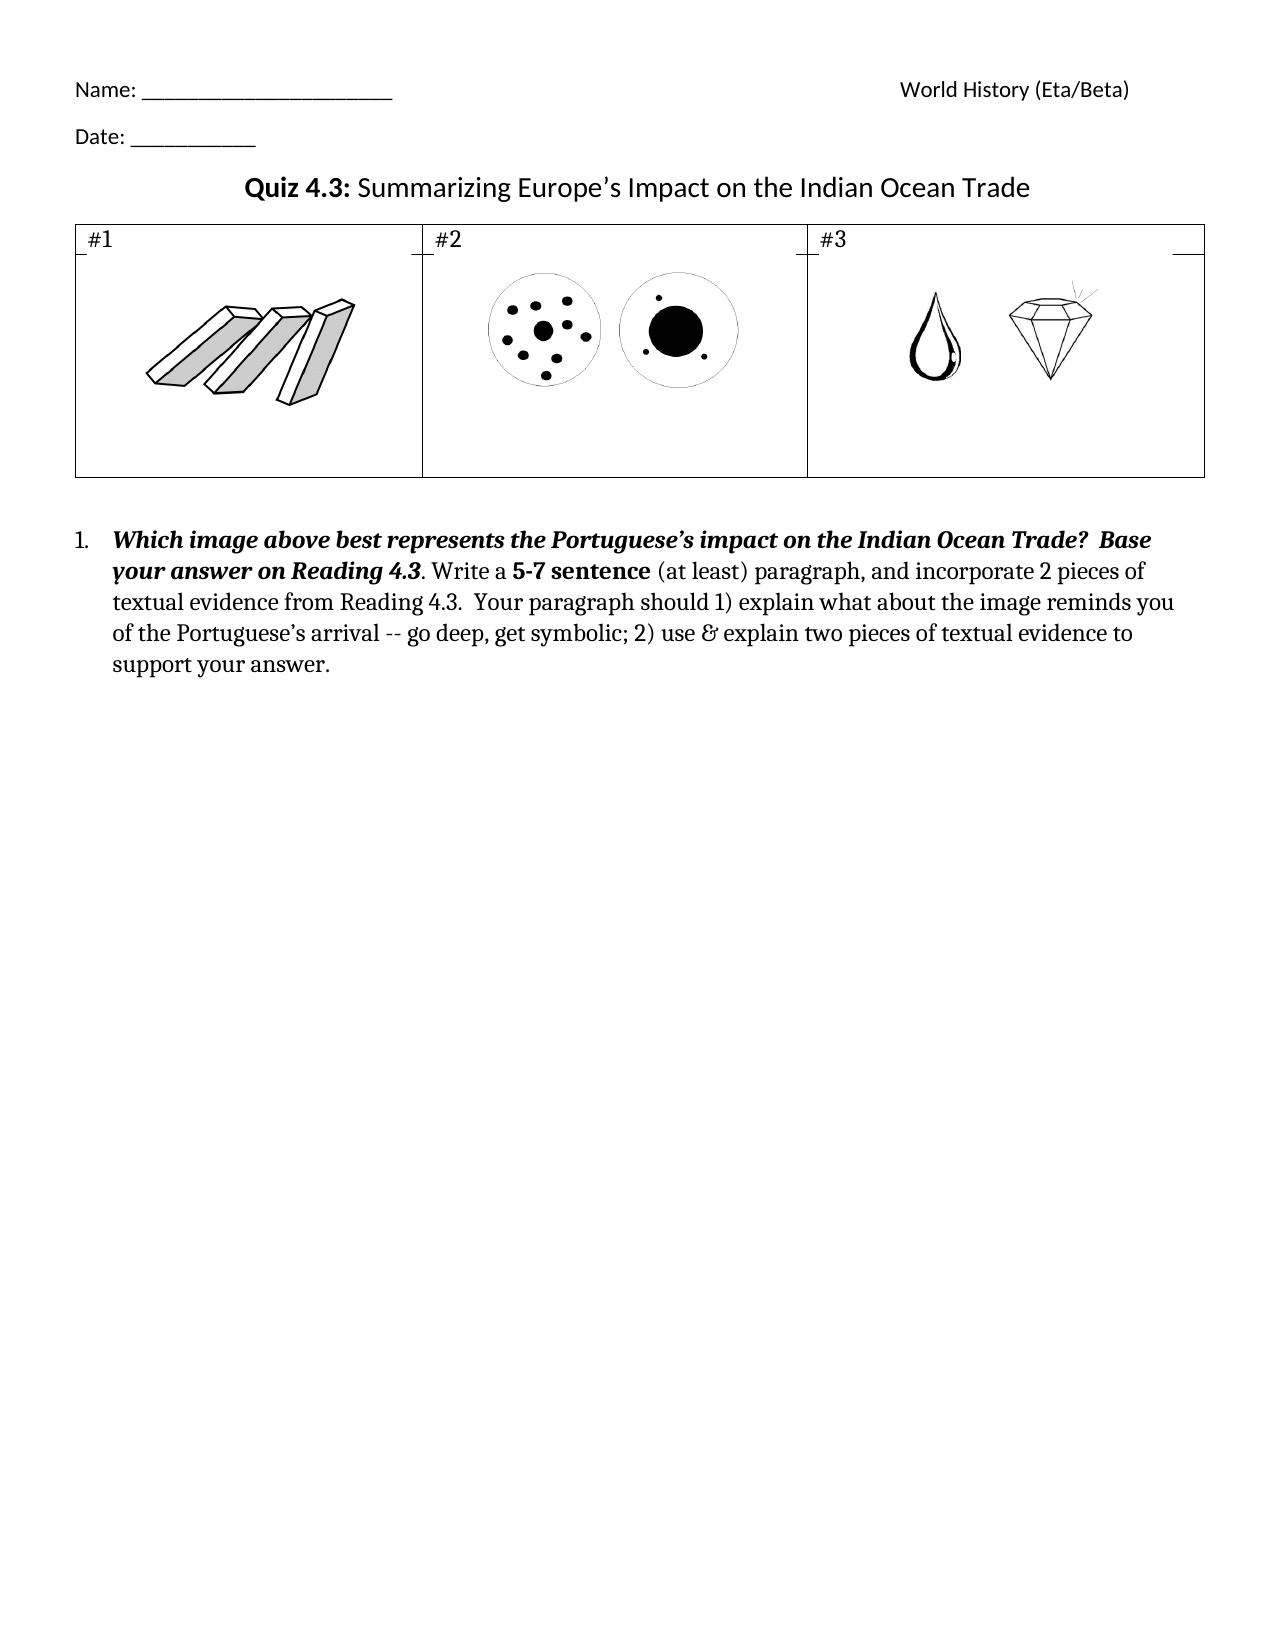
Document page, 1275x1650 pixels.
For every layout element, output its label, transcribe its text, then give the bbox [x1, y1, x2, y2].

table_header #2 [423, 225, 807, 254]
picture [86, 254, 412, 438]
picture [819, 254, 1173, 454]
table_header #3 [808, 225, 1204, 254]
table_header #1 [76, 225, 422, 254]
picture [434, 254, 797, 459]
table_cell [76, 255, 422, 477]
table_cell [423, 255, 807, 477]
table_cell [808, 255, 1204, 477]
text Date: ___________ [75, 122, 1200, 150]
list Which image above best represents the Portuguese’s impact on the Indian Ocean Trade? Base your answer on Reading 4.3. Write a 5-7 sentence (at least) paragraph, and incorporate 2 pieces of textual evidence from Reading 4.3. Your paragraph should 1) explain what about the image reminds you of the Portuguese’s arrival -- go deep, get symbolic; 2) use & explain two pieces of textual evidence to support your answer. [75, 526, 1200, 679]
text Quiz 4.3: Summarizing Europe’s Impact on the Indian Ocean Trade [75, 169, 1200, 204]
text Name: ______________________ World History (Eta/Beta) [75, 75, 1200, 103]
